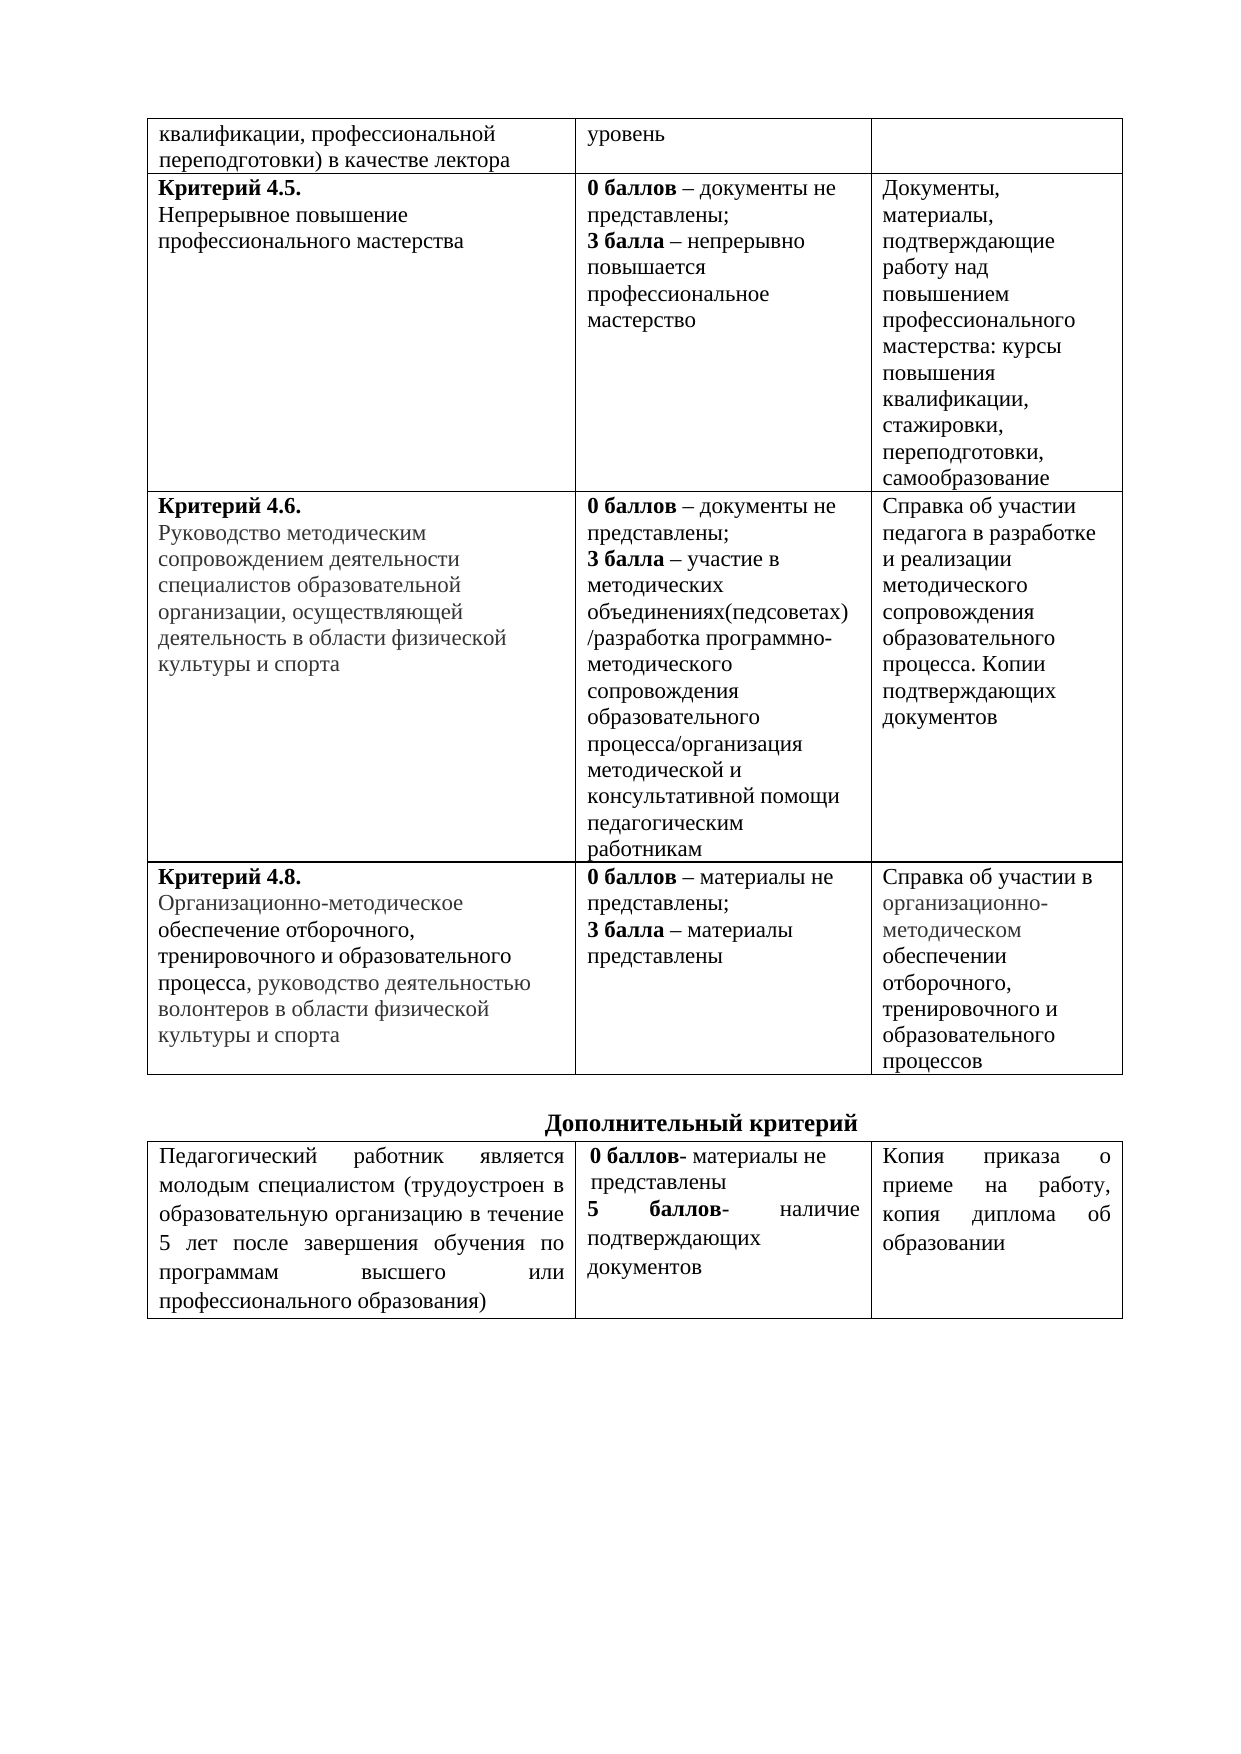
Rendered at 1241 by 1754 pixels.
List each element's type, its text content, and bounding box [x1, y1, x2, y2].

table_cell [872, 119, 1122, 173]
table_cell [148, 119, 575, 173]
table_cell Документы, материалы, подтверждающие работу над повышением профессионального мастерства: курсы повышения квалификации, стажировки, переподготовки, самообразование [872, 174, 1122, 491]
table_cell 0 баллов – документы не представлены; 3 балла – непрерывно повышается профессиональное мастерство [576, 174, 871, 491]
table_cell Критерий 4.6. Руководство методическим сопровождением деятельности специалистов образовательной организации, осуществляющей деятельность в области физической культуры и спорта [148, 492, 575, 861]
table_cell 0 баллов – документы не представлены; 3 балла – участие в методических объединениях(педсоветах)/разработка программно- методического сопровождения образовательного процесса/организация методической и консультативной помощи педагогическим работникам [576, 492, 871, 861]
table_cell Критерий 4.5. Непрерывное повышение профессионального мастерства [148, 174, 575, 491]
table_header 0 баллов- материалы не представлены 5 баллов- наличие подтверждающих документов [576, 1142, 871, 1317]
table_cell 0 баллов – материалы не представлены; 3 балла – материалы представлены [576, 863, 871, 1074]
table_header Педагогический работник является молодым специалистом (трудоустроен в образовательную организацию в течение 5 лет после завершения обучения по программам высшего или профессионального образования) [148, 1142, 575, 1317]
text Дополнительный критерий [251, 1108, 1152, 1137]
table_header Копия приказа о приеме на работу, копия диплома об образовании [872, 1142, 1122, 1317]
table_cell Справка об участии в организационно-методическом обеспечении отборочного, тренировочного и образовательного процессов [872, 863, 1122, 1074]
table_cell Справка об участии педагога в разработке и реализации методического сопровождения образовательного процесса. Копии подтверждающих документов [872, 492, 1122, 861]
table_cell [576, 119, 871, 173]
table_cell Критерий 4.8. Организационно-методическое обеспечение отборочного, тренировочного и образовательного процесса, руководство деятельностью волонтеров в области физической культуры и спорта [148, 863, 575, 1074]
